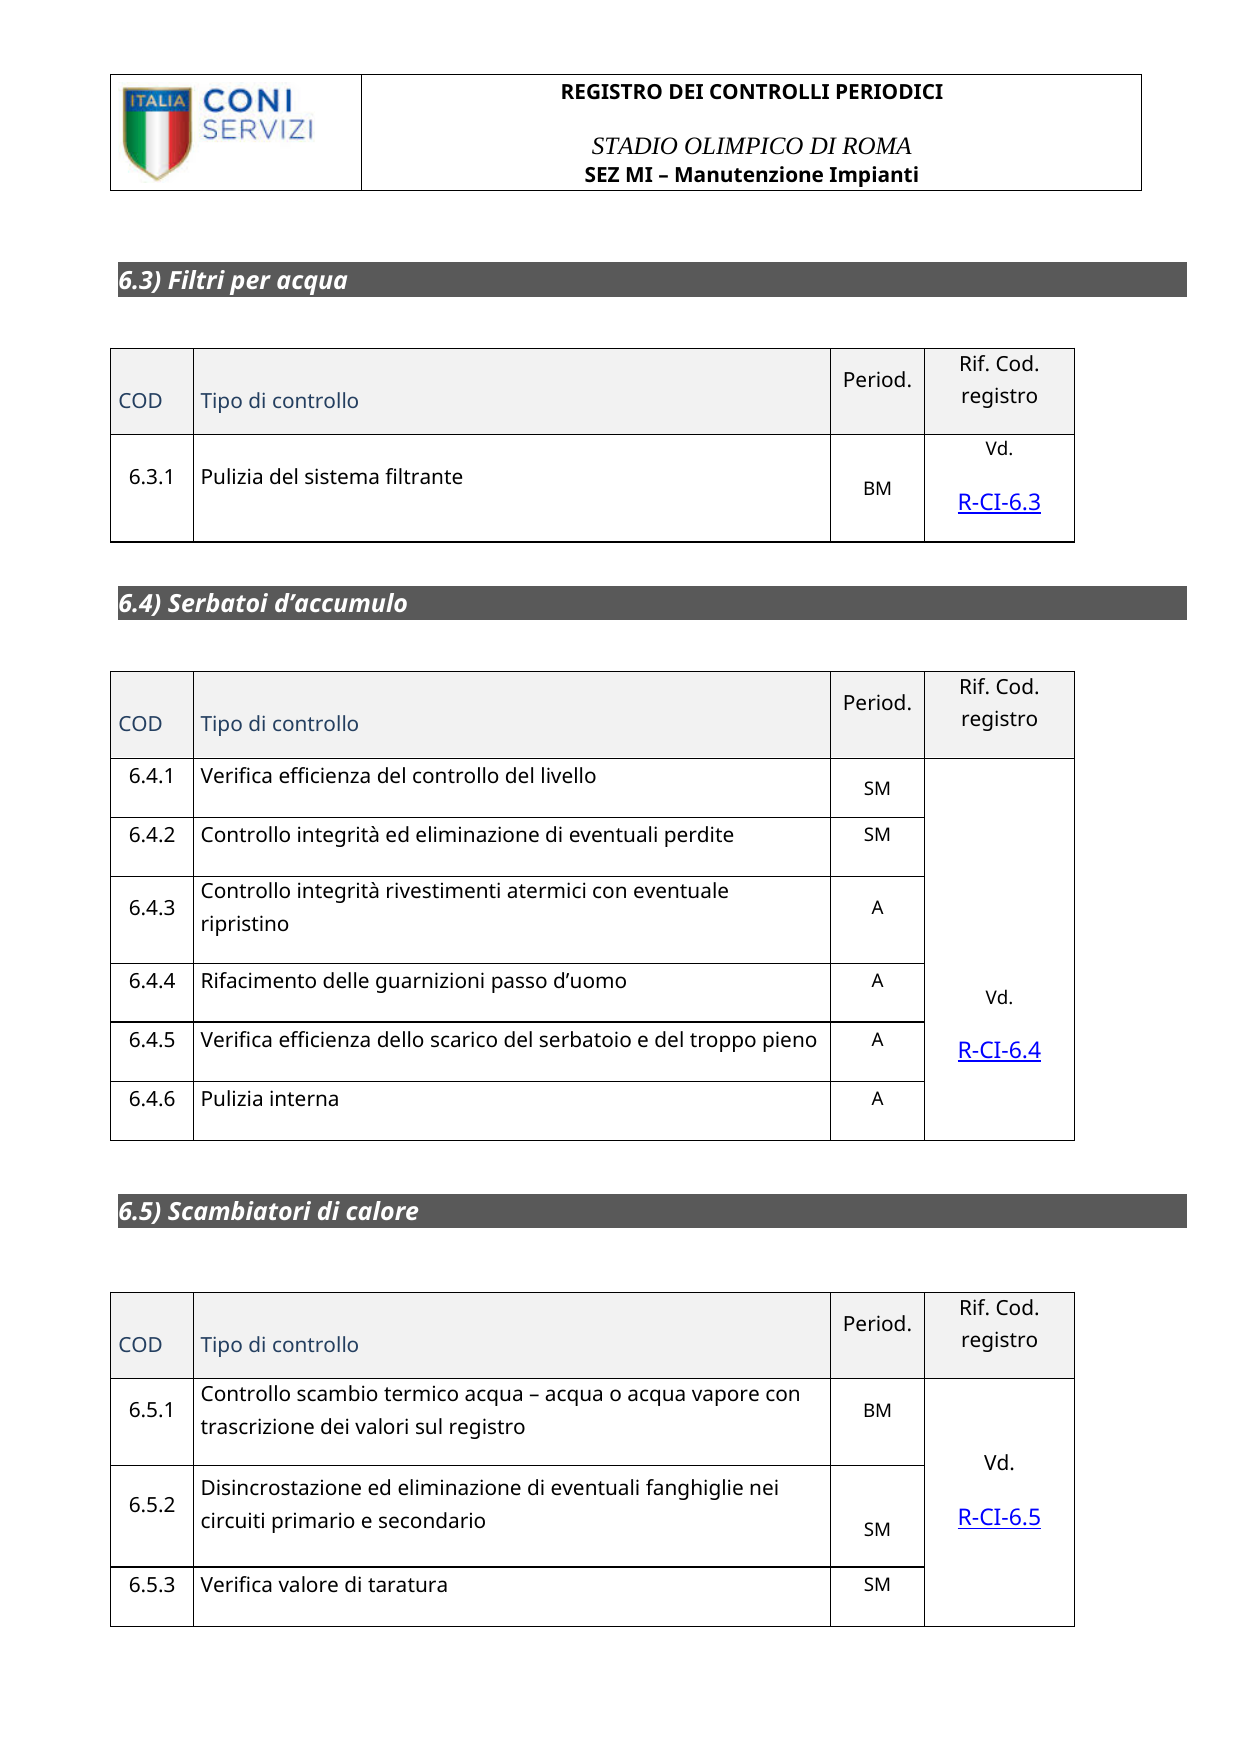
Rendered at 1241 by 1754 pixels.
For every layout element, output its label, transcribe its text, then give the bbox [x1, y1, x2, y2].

table_cell 6.4.2 [111, 818, 193, 876]
table_header Tipo di controllo [194, 349, 830, 434]
table_header Rif. Cod. registro [925, 672, 1074, 757]
table_cell A [831, 1023, 924, 1081]
table_header COD [111, 1293, 193, 1378]
table_cell Verifica efficienza del controllo del livello [194, 759, 830, 817]
table_cell Pulizia del sistema filtrante [194, 435, 830, 541]
table_cell Pulizia interna [194, 1082, 830, 1139]
table_cell BM [831, 435, 924, 541]
table_cell Rifacimento delle guarnizioni passo d’uomo [194, 964, 830, 1021]
picture [118, 82, 315, 183]
table_header COD [111, 349, 193, 434]
table_cell Verifica valore di taratura [194, 1568, 830, 1626]
table_header Rif. Cod. registro [925, 349, 1074, 434]
table_cell 6.4.6 [111, 1082, 193, 1139]
table_cell SM [831, 1568, 924, 1626]
table_cell SM [831, 759, 924, 817]
table_cell SM [831, 818, 924, 876]
table_cell 6.5.2 [111, 1466, 193, 1566]
table_cell 6.5.3 [111, 1568, 193, 1626]
table_cell Controllo integrità rivestimenti atermici con eventuale ripristino [194, 877, 830, 962]
table_header Tipo di controllo [194, 672, 830, 757]
table_header Tipo di controllo [194, 1293, 830, 1378]
table_cell Controllo scambio termico acqua – acqua o acqua vapore con trascrizione dei valori sul registro [194, 1379, 830, 1465]
table_header Period. [831, 349, 924, 434]
subtitle 6.3) Filtri per acqua [118, 262, 1187, 297]
table_cell 6.4.5 [111, 1023, 193, 1081]
subtitle 6.5) Scambiatori di calore [118, 1194, 1187, 1228]
table_cell BM [831, 1379, 924, 1465]
table_cell Vd. R-CI-6.4 [925, 759, 1074, 1139]
table_cell 6.4.4 [111, 964, 193, 1021]
table_header Period. [831, 672, 924, 757]
table_cell 6.5.1 [111, 1379, 193, 1465]
table_header Period. [831, 1293, 924, 1378]
subtitle 6.4) Serbatoi d’accumulo [118, 586, 1187, 620]
table_cell A [831, 964, 924, 1021]
table_cell 6.3.1 [111, 435, 193, 541]
table_cell Disincrostazione ed eliminazione di eventuali fanghiglie nei circuiti primario e secondario [194, 1466, 830, 1566]
table_cell Verifica efficienza dello scarico del serbatoio e del troppo pieno [194, 1023, 830, 1081]
table_cell 6.4.1 [111, 759, 193, 817]
table_cell Controllo integrità ed eliminazione di eventuali perdite [194, 818, 830, 876]
table_cell A [831, 1082, 924, 1139]
table_header COD [111, 672, 193, 757]
table_cell 6.4.3 [111, 877, 193, 962]
table_cell Vd. R-CI-6.5 [925, 1379, 1074, 1626]
table_header Rif. Cod. registro [925, 1293, 1074, 1378]
table_cell Vd. R-CI-6.3 [925, 435, 1074, 541]
table_cell A [831, 877, 924, 962]
table_cell SM [831, 1466, 924, 1566]
